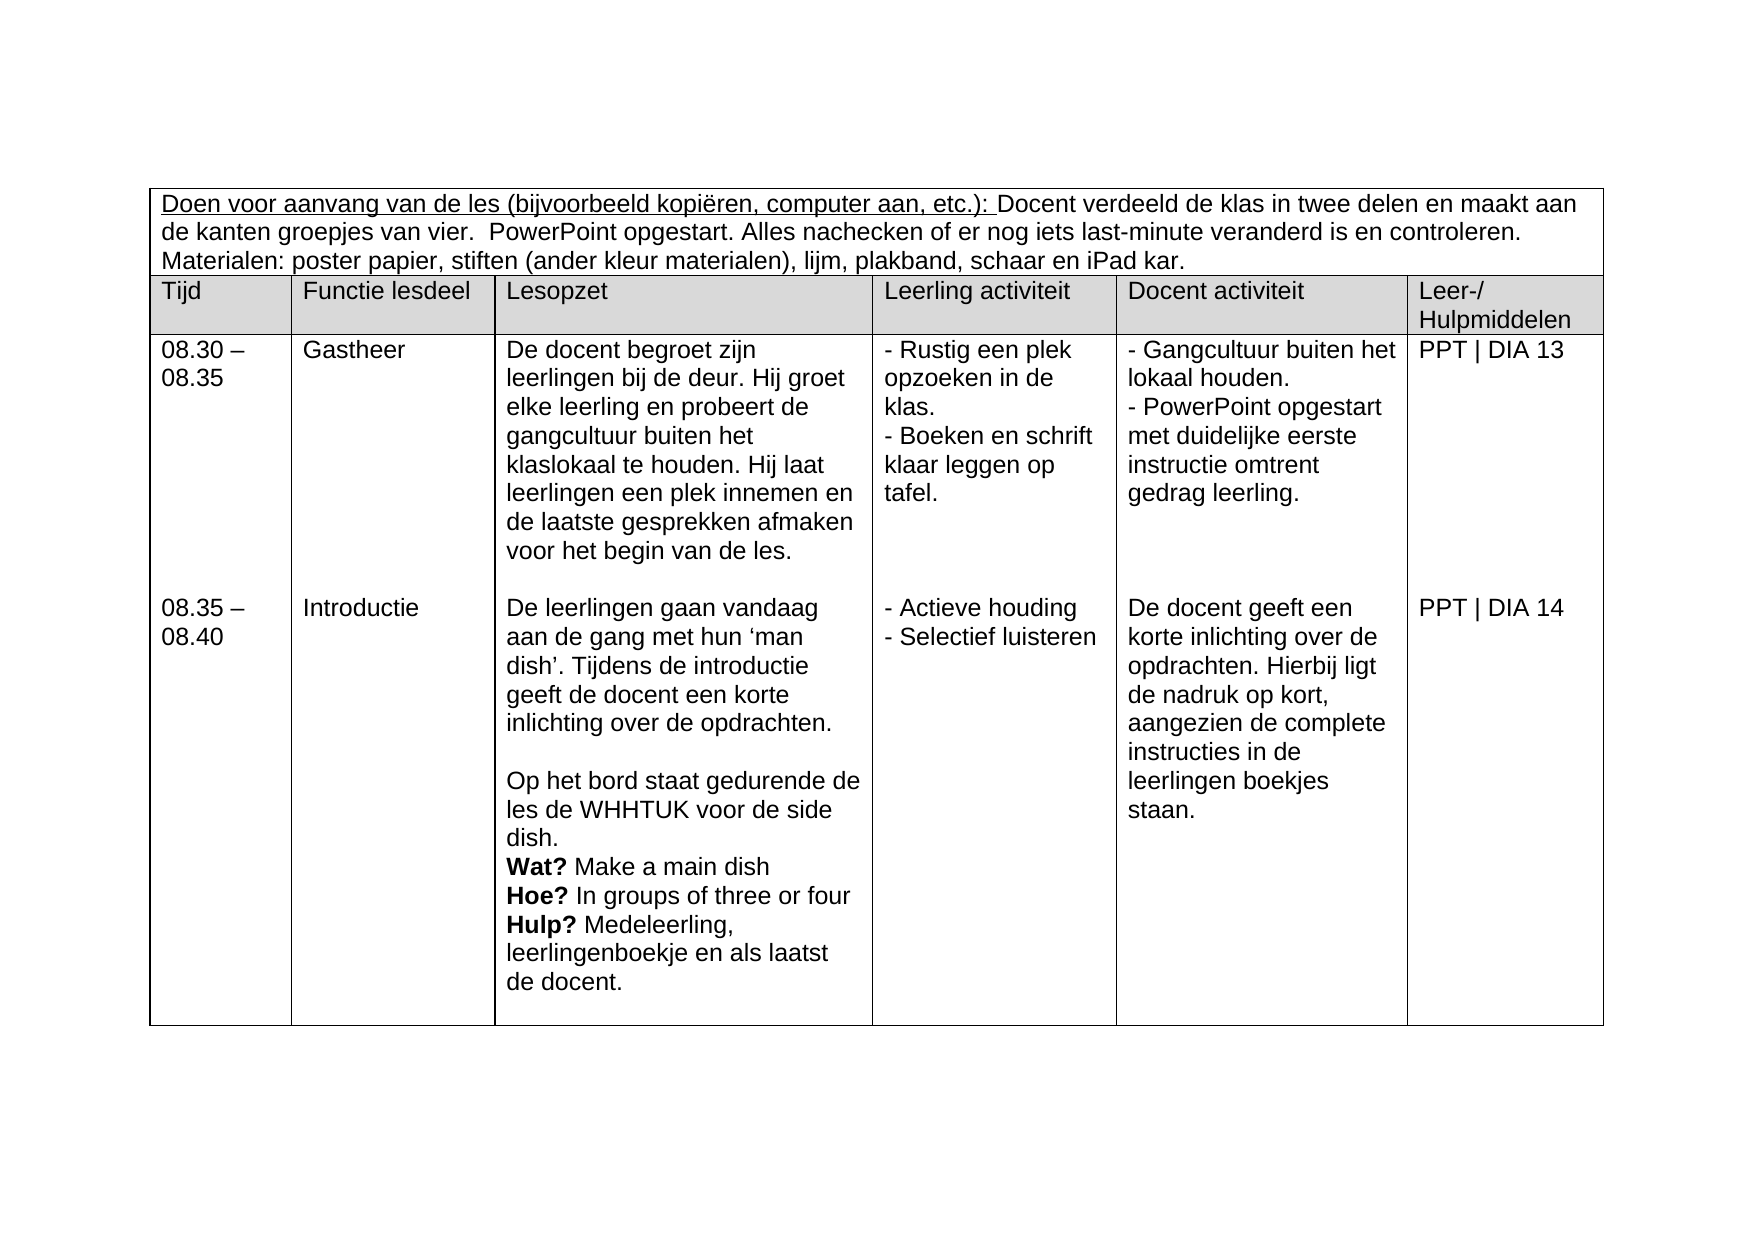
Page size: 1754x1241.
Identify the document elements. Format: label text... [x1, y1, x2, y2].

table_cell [1408, 335, 1603, 1025]
table_cell Functie lesdeel [292, 276, 494, 334]
table_cell Leerling activiteit [873, 276, 1116, 334]
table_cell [1117, 335, 1407, 1025]
table_cell Lesopzet [496, 276, 872, 334]
table_cell Leer-/Hulpmiddelen [1408, 276, 1603, 334]
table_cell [151, 335, 291, 1025]
table_cell Docent activiteit [1117, 276, 1407, 334]
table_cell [496, 335, 872, 1025]
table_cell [873, 335, 1116, 1025]
table_header Doen voor aanvang van de les (bijvoorbeeld kopiëren, computer aan, etc.): Docent verdeeld de klas in twee delen en maakt aan de kanten groepjes van vier. PowerPoint opgestart. Alles nachecken of er nog iets last-minute veranderd is en controleren. Materialen: poster papier, stiften (ander kleur materialen), lijm, plakband, schaar en iPad kar. [151, 189, 1603, 275]
table_cell Tijd [151, 276, 291, 334]
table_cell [292, 335, 494, 1025]
